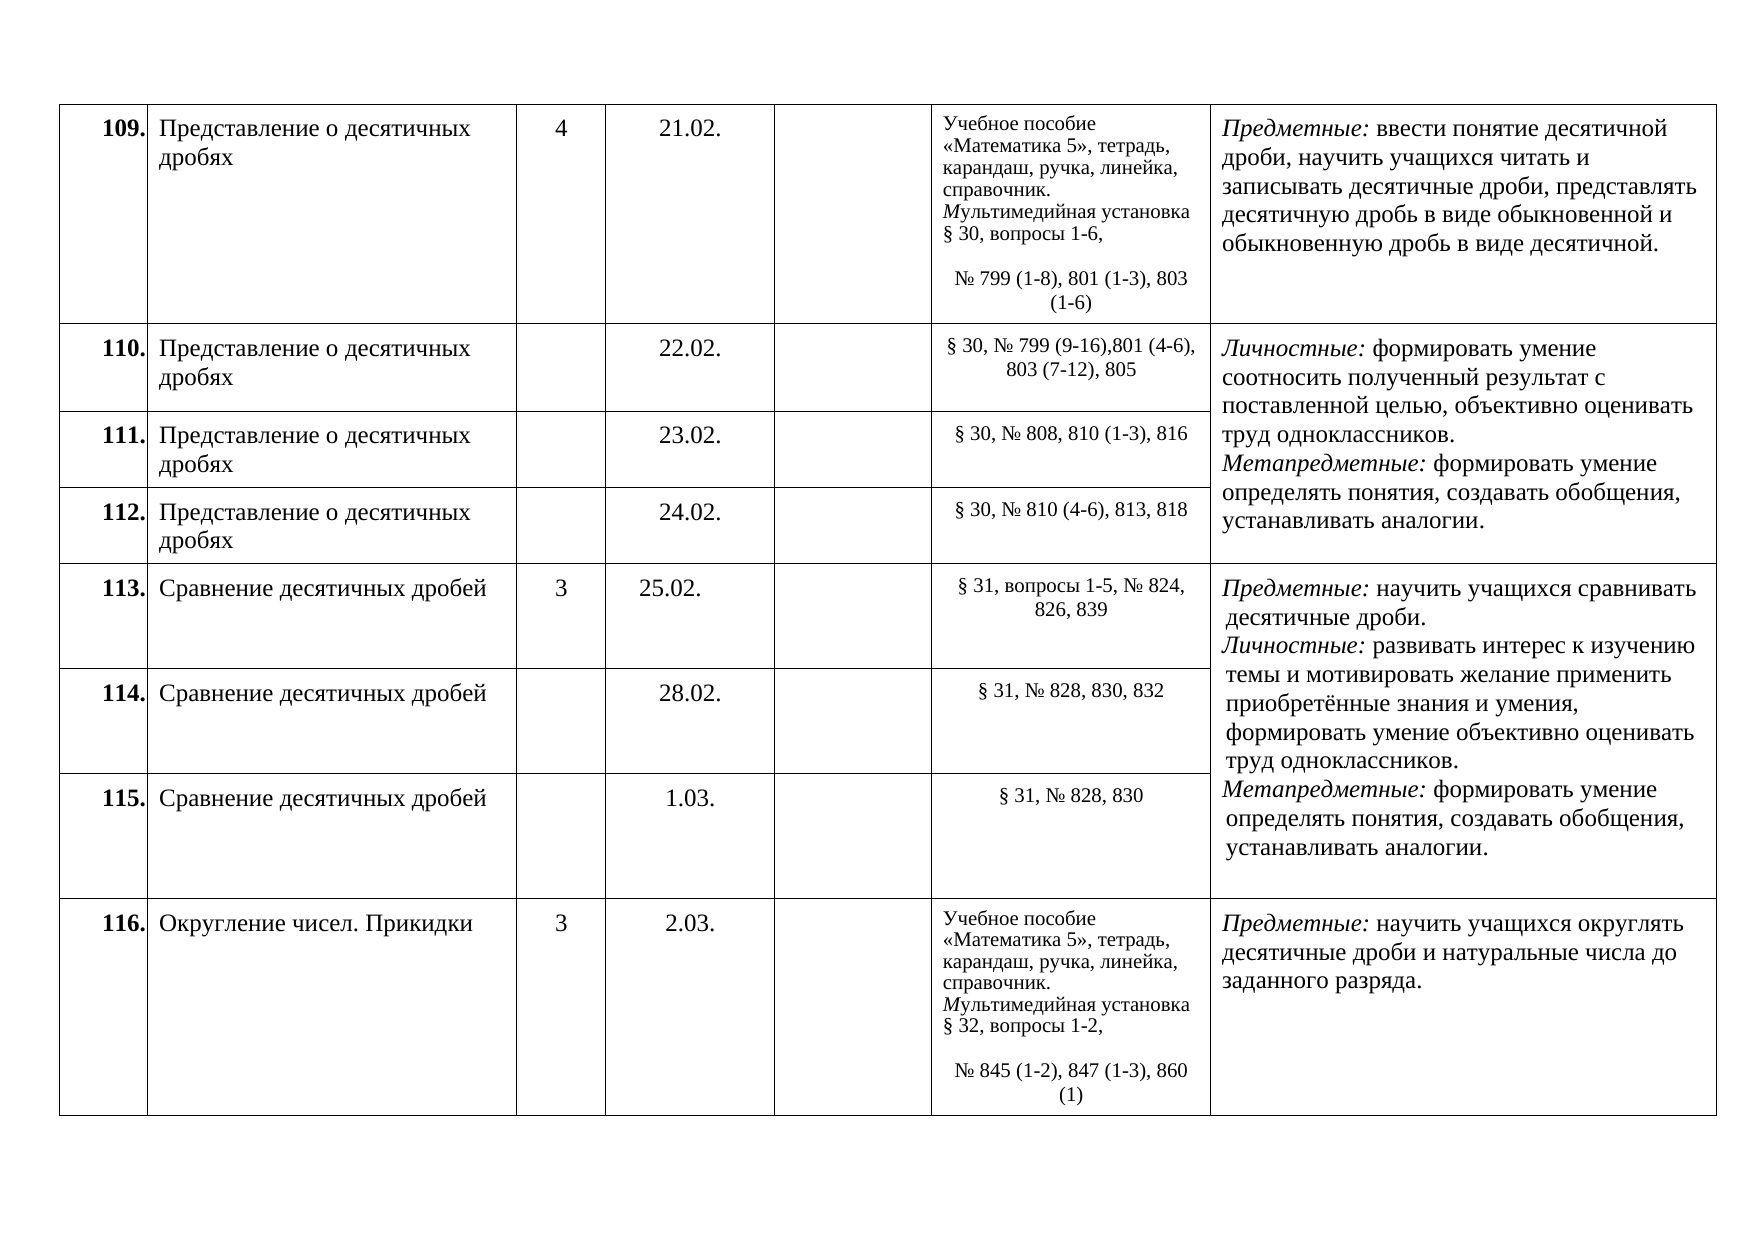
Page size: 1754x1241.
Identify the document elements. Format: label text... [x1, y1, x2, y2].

table_cell § 31, вопросы 1-5, № 824, 826, 839 [932, 564, 1210, 668]
table_cell [775, 669, 931, 773]
table_cell [517, 774, 605, 898]
table_cell [775, 564, 931, 668]
table_cell 23.02. [606, 412, 774, 487]
table_cell § 30, № 799 (9-16),801 (4-6), 803 (7-12), 805 [932, 324, 1210, 411]
table_cell 21.02. [606, 105, 774, 323]
table_cell Сравнение десятичных дробей [148, 669, 516, 773]
table_cell Представление о десятичных дробях [148, 105, 516, 323]
table_cell Представление о десятичных дробях [148, 412, 516, 487]
table_cell § 31, № 828, 830, 832 [932, 669, 1210, 773]
table_cell [775, 324, 931, 411]
table_cell 22.02. [606, 324, 774, 411]
table_cell [517, 324, 605, 411]
table_cell [60, 564, 147, 668]
table_cell [60, 324, 147, 411]
table_cell [60, 412, 147, 487]
table_cell Предметные: ввести понятие десятичной дроби, научить учащихся читать и записывать десятичные дроби, представлять десятичную дробь в виде обыкновенной и обыкновенную дробь в виде десятичной. [1211, 105, 1716, 323]
table_cell Учебное пособие «Математика 5», тетрадь, карандаш, ручка, линейка, справочник. Мультимедийная установка § 32, вопросы 1-2, № 845 (1-2), 847 (1-3), 860 (1) [932, 899, 1210, 1115]
table_cell § 30, № 810 (4-6), 813, 818 [932, 488, 1210, 563]
table_cell 4 [517, 105, 605, 323]
table_cell Представление о десятичных дробях [148, 324, 516, 411]
table_cell 28.02. [606, 669, 774, 773]
table_cell [60, 669, 147, 773]
table_cell 1.03. [606, 774, 774, 898]
table_cell Предметные: научить учащихся сравнивать десятичные дроби. Личностные: развивать интерес к изучению темы и мотивировать желание применить приобретённые знания и умения, формировать умение объективно оценивать труд одноклассников. Метапредметные: формировать умение определять понятия, создавать обобщения, устанавливать аналогии. [1211, 564, 1716, 898]
table_cell [775, 774, 931, 898]
table_cell [775, 412, 931, 487]
table_cell 24.02. [606, 488, 774, 563]
table_cell [60, 774, 147, 898]
table_cell Учебное пособие «Математика 5», тетрадь, карандаш, ручка, линейка, справочник. Мультимедийная установка § 30, вопросы 1-6, № 799 (1-8), 801 (1-3), 803 (1-6) [932, 105, 1210, 323]
table_cell 2.03. [606, 899, 774, 1115]
table_cell [775, 899, 931, 1115]
table_cell [775, 105, 931, 323]
table_cell § 30, № 808, 810 (1-3), 816 [932, 412, 1210, 487]
table_cell Представление о десятичных дробях [148, 488, 516, 563]
table_cell Личностные: формировать умение соотносить полученный результат с поставленной целью, объективно оценивать труд одноклассников. Метапредметные: формировать умение определять понятия, создавать обобщения, устанавливать аналогии. [1211, 324, 1716, 563]
table_cell [60, 105, 147, 323]
table_cell [517, 412, 605, 487]
table_cell Сравнение десятичных дробей [148, 564, 516, 668]
table_cell 3 [517, 899, 605, 1115]
table_cell Сравнение десятичных дробей [148, 774, 516, 898]
table_cell [60, 899, 147, 1115]
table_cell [148, 899, 516, 1115]
table_cell 3 [517, 564, 605, 668]
table_cell Предметные: научить учащихся округлять десятичные дроби и натуральные числа до заданного разряда. [1211, 899, 1716, 1115]
table_cell [60, 488, 147, 563]
table_cell [517, 669, 605, 773]
table_cell [775, 488, 931, 563]
table_cell § 31, № 828, 830 [932, 774, 1210, 898]
table_cell 25.02. [606, 564, 774, 668]
table_cell [517, 488, 605, 563]
